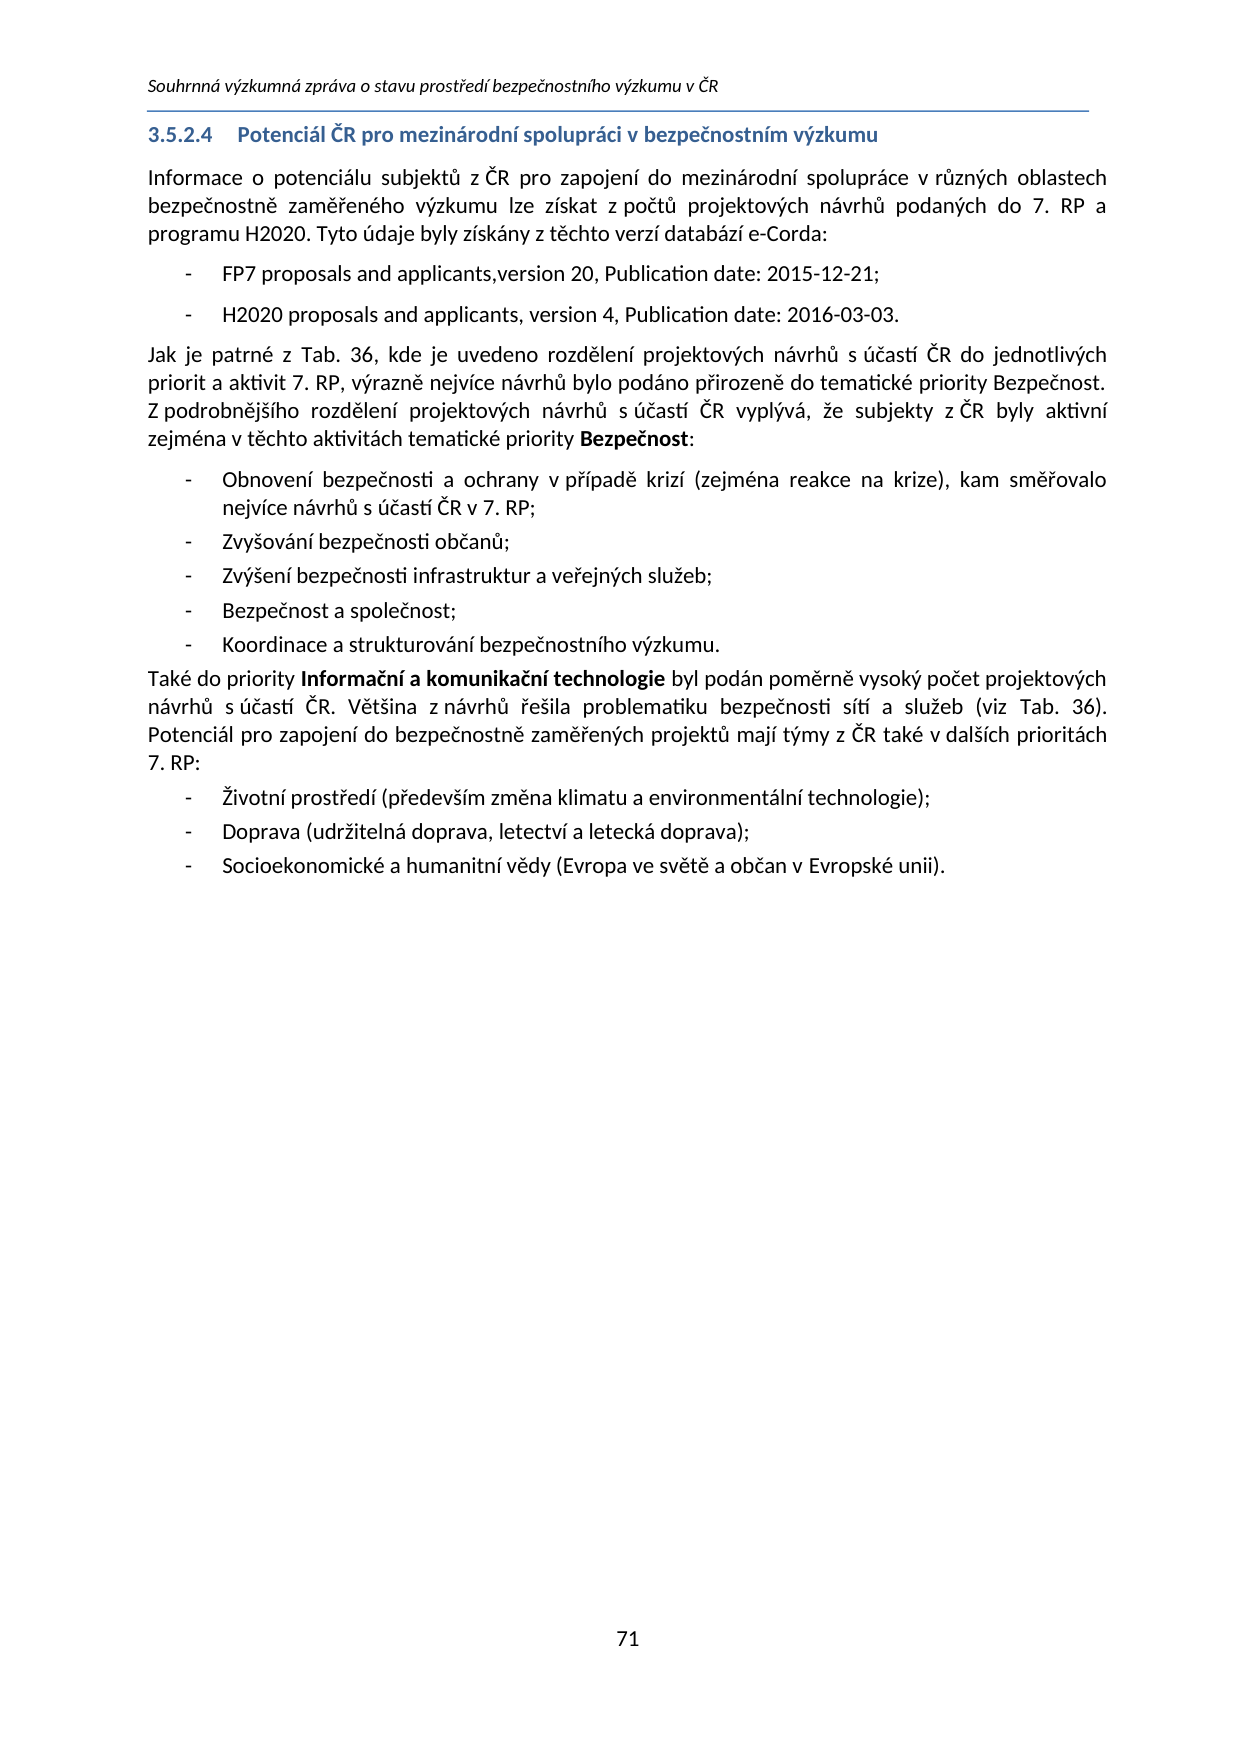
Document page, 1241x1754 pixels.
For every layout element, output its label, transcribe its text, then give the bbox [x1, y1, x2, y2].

list Bezpečnost a společnost; [185, 596, 1107, 624]
text Také do priority Informační a komunikační technologie byl podán poměrně vysoký počet projektových návrhů s účastí ČR. Většina z návrhů řešila problematiku bezpečnosti sítí a služeb (viz tab. 36). Potenciál pro zapojení do bezpečnostně zaměřených projektů mají týmy z ČR také v dalších prioritách 7. RP: [148, 664, 1107, 777]
list H2020 proposals and applicants, version 4, Publication date: 2016-03-03. [185, 300, 1107, 328]
list Koordinace a strukturování bezpečnostního výzkumu. [185, 630, 1107, 658]
list Zvýšení bezpečnosti infrastruktur a veřejných služeb; [185, 562, 1107, 590]
subtitle Potenciál ČR pro mezinárodní spolupráci v bezpečnostním výzkumu [148, 120, 1107, 148]
list Zvyšování bezpečnosti občanů; [185, 527, 1107, 555]
text Jak je patrné z tab. 36, kde je uvedeno rozdělení projektových návrhů s účastí ČR do jednotlivých priorit a aktivit 7. RP, výrazně nejvíce návrhů bylo podáno přirozeně do tematické priority Bezpečnost. Z podrobnějšího rozdělení projektových návrhů s účastí ČR vyplývá, že subjekty z ČR byly aktivní zejména v těchto aktivitách tematické priority Bezpečnost: [148, 341, 1107, 453]
list Životní prostředí (především změna klimatu a environmentální technologie); [185, 783, 1107, 811]
list Socioekonomické a humanitní vědy (Evropa ve světě a občan v Evropské unii). [185, 851, 1107, 879]
list Doprava (udržitelná doprava, letectví a letecká doprava); [185, 817, 1107, 845]
list FP7 proposals and applicants,version 20, Publication date: 2015-12-21; [185, 259, 1107, 287]
text Informace o potenciálu subjektů z ČR pro zapojení do mezinárodní spolupráce v různých oblastech bezpečnostně zaměřeného výzkumu lze získat z počtů projektových návrhů podaných do 7. RP a programu H2020. Tyto údaje byly získány z těchto verzí databází e-Corda: [148, 163, 1107, 247]
list Obnovení bezpečnosti a ochrany v případě krizí (zejména reakce na krize), kam směřovalo nejvíce návrhů s účastí ČR v 7. RP; [185, 465, 1107, 521]
